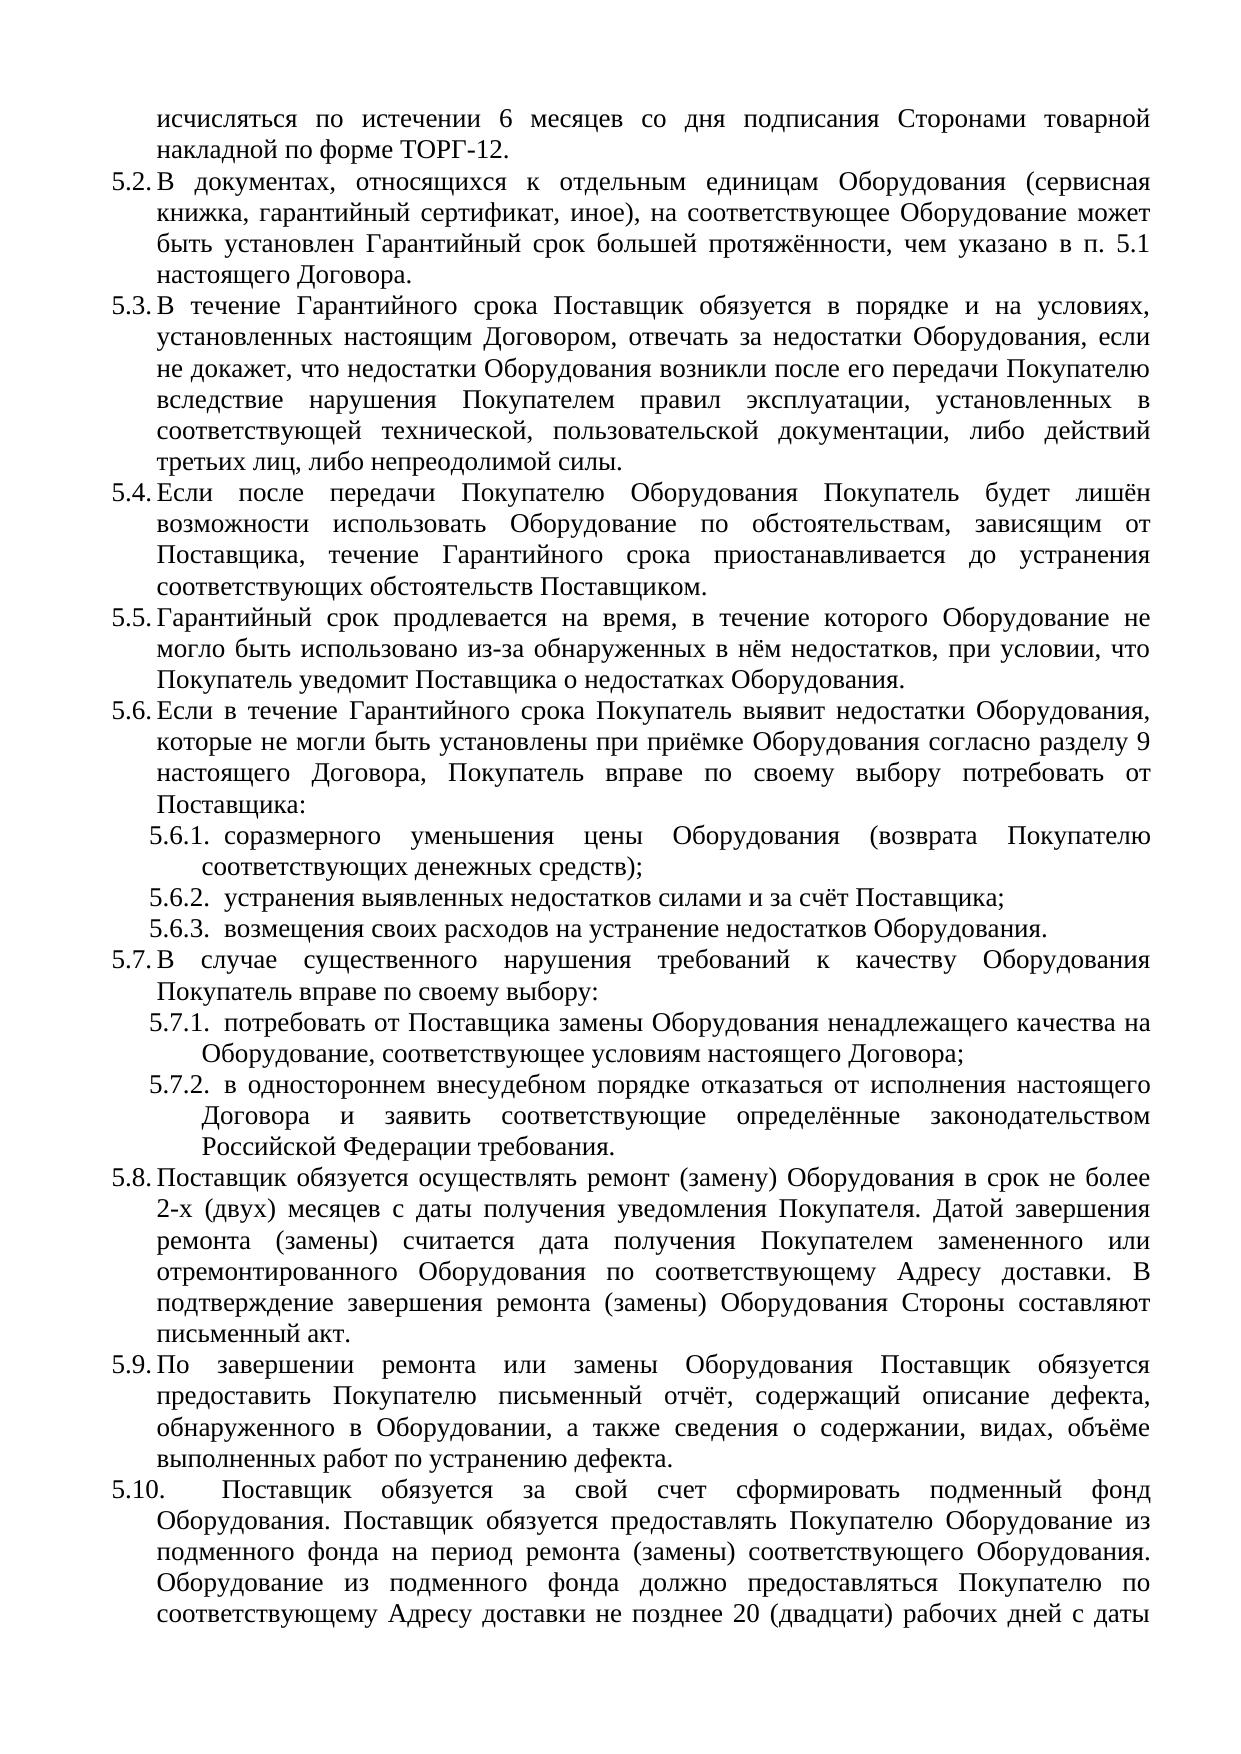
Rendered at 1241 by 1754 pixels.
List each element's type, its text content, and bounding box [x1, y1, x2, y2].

list В случае существенного нарушения требований к качеству Оборудования Покупатель вправе по своему выбору: [111, 943, 1152, 1006]
list в одностороннем внесудебном порядке отказаться от исполнения настоящего Договора и заявить соответствующие определённые законодательством Российской Федерации требования. [149, 1068, 1152, 1161]
list Гарантийный срок продлевается на время, в течение которого Оборудование не могло быть использовано из-за обнаруженных в нём недостатков, при условии, что Покупатель уведомит Поставщика о недостатках Оборудования. [111, 601, 1152, 694]
list устранения выявленных недостатков силами и за счёт Поставщика; [149, 881, 1152, 912]
list Поставщик обязуется осуществлять ремонт (замену) Оборудования в срок не более 2-х (двух) месяцев с даты получения уведомления Покупателя. Датой завершения ремонта (замены) считается дата получения Покупателем замененного или отремонтированного Оборудования по соответствующему Адресу доставки. В подтверждение завершения ремонта (замены) Оборудования Стороны составляют письменный акт. [111, 1161, 1152, 1348]
list В документах, относящихся к отдельным единицам Оборудования (сервисная книжка, гарантийный сертификат, иное), на соответствующее Оборудование может быть установлен Гарантийный срок большей протяжённости, чем указано в п. 5.1 настоящего Договора. [111, 165, 1152, 289]
list Если в течение Гарантийного срока Покупатель выявит недостатки Оборудования, которые не могли быть установлены при приёмке Оборудования согласно разделу 9 настоящего Договора, Покупатель вправе по своему выбору потребовать от Поставщика: [111, 694, 1152, 819]
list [111, 1473, 1152, 1629]
list Если после передачи Покупателю Оборудования Покупатель будет лишён возможности использовать Оборудование по обстоятельствам, зависящим от Поставщика, течение Гарантийного срока приостанавливается до устранения соответствующих обстоятельств Поставщиком. [111, 476, 1152, 601]
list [111, 102, 1152, 165]
list соразмерного уменьшения цены Оборудования (возврата Покупателю соответствующих денежных средств); [149, 819, 1152, 881]
list По завершении ремонта или замены Оборудования Поставщик обязуется предоставить Покупателю письменный отчёт, содержащий описание дефекта, обнаруженного в Оборудовании, а также сведения о содержании, видах, объёме выполненных работ по устранению дефекта. [111, 1348, 1152, 1473]
list потребовать от Поставщика замены Оборудования ненадлежащего качества на Оборудование, соответствующее условиям настоящего Договора; [149, 1006, 1152, 1068]
list возмещения своих расходов на устранение недостатков Оборудования. [149, 912, 1152, 943]
list В течение Гарантийного срока Поставщик обязуется в порядке и на условиях, установленных настоящим Договором, отвечать за недостатки Оборудования, если не докажет, что недостатки Оборудования возникли после его передачи Покупателю вследствие нарушения Покупателем правил эксплуатации, установленных в соответствующей технической, пользовательской документации, либо действий третьих лиц, либо непреодолимой силы. [111, 289, 1152, 476]
